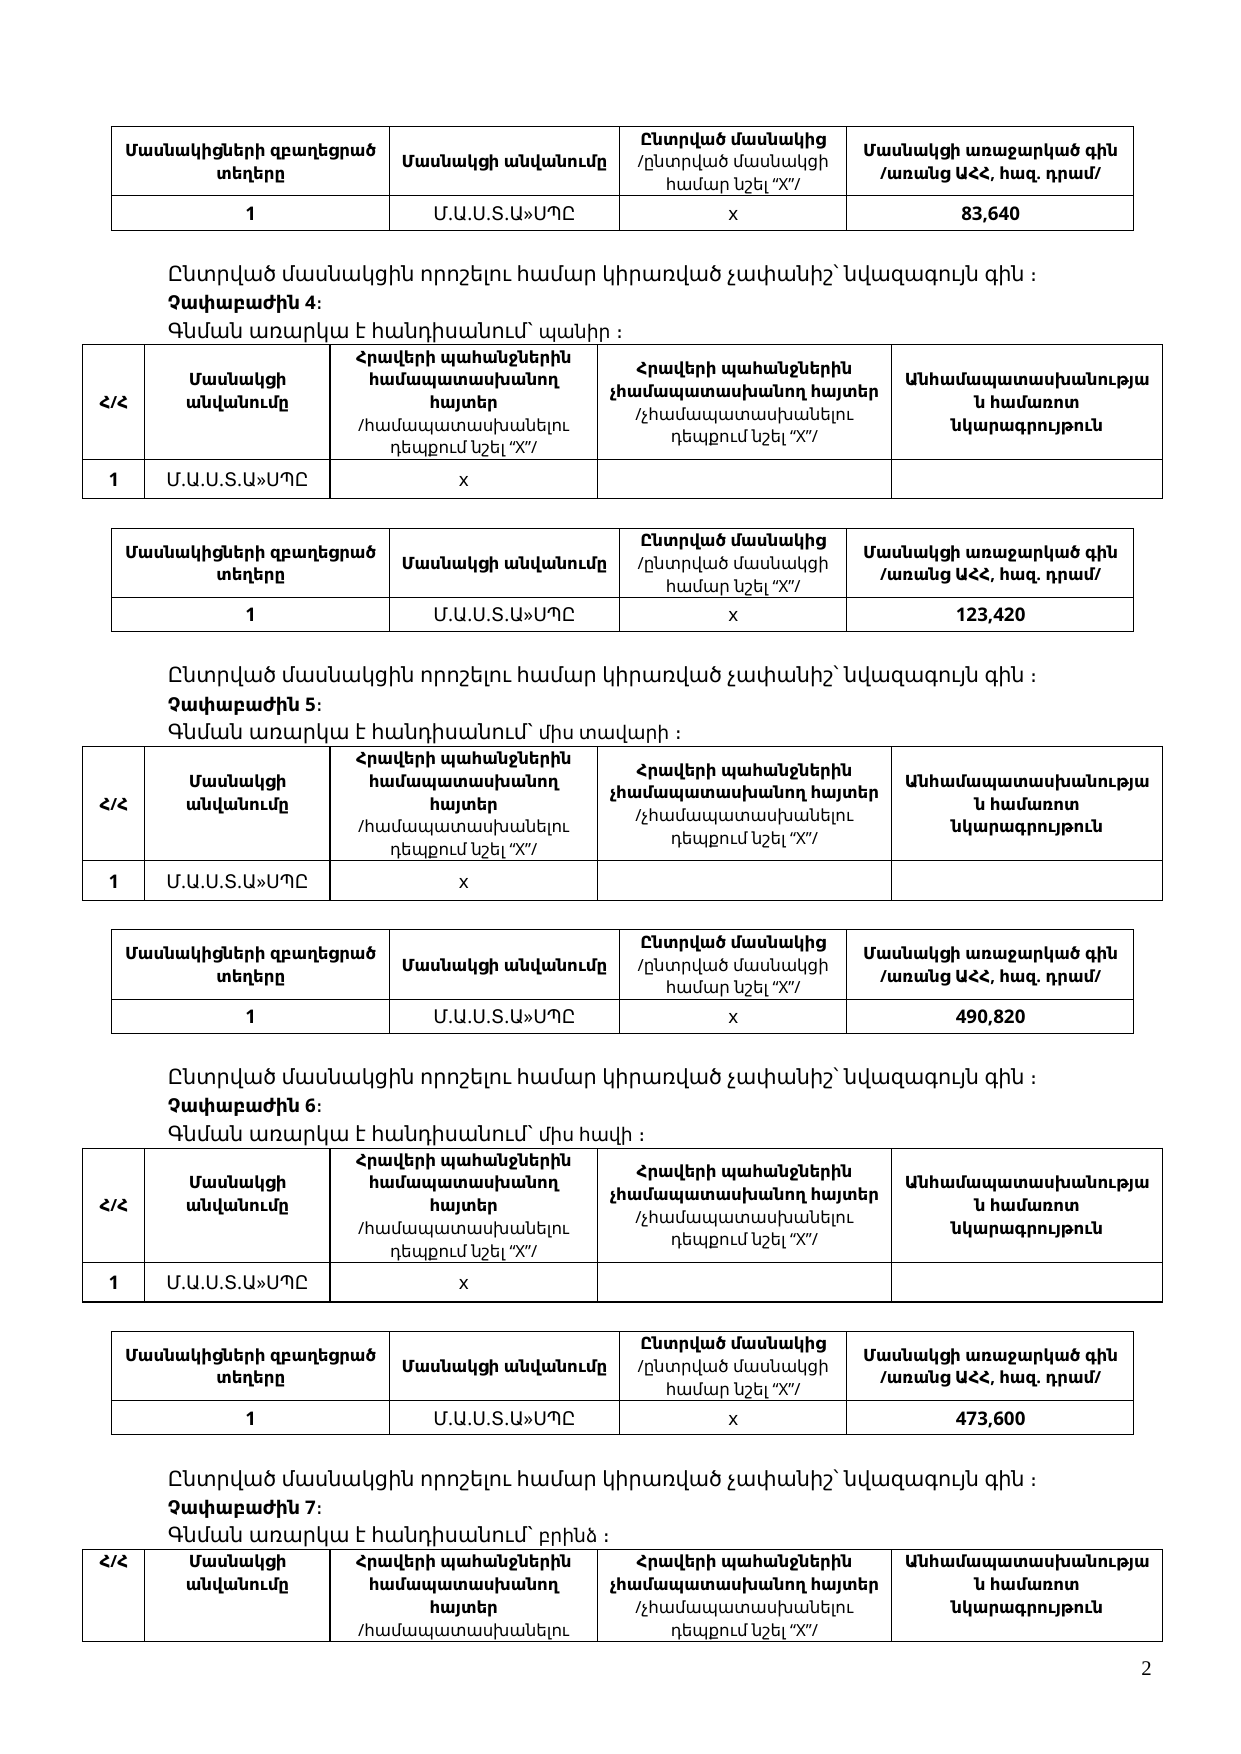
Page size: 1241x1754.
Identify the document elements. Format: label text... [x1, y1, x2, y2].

text Գնման առարկա է հանդիսանում` պանիր ։ [94, 316, 1152, 344]
table_header Անհամապատասխանության համառոտ նկարագրույթուն [892, 1149, 1162, 1262]
text Ընտրված մասնակցին որոշելու համար կիրառված չափանիշ՝ նվազագույն գին ։ [94, 1464, 1152, 1492]
table_cell x [331, 1263, 597, 1301]
table_cell [598, 861, 891, 900]
table_header Մասնակցի անվանումը [145, 345, 329, 459]
table_cell x [620, 1401, 846, 1434]
table_cell x [331, 460, 597, 498]
table_header Հրավերի պահանջներին համապատասխանող հայտեր /համապատասխանելու դեպքում նշել “X”/ [331, 747, 597, 860]
table_cell x [331, 861, 597, 900]
table_cell 490,820 [847, 1000, 1133, 1033]
table_header Հ/Հ [83, 1149, 144, 1262]
table_cell 1 [112, 598, 389, 631]
text Չափաբաժին 5։ [94, 689, 1152, 717]
table_header Հրավերի պահանջներին չհամապատասխանող հայտեր /չհամապատասխանելու դեպքում նշել “X”/ [598, 345, 891, 459]
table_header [331, 1550, 597, 1641]
table_header Մասնակցի անվանումը [390, 930, 619, 998]
table_cell x [620, 196, 846, 229]
text Գնման առարկա է հանդիսանում` միս հավի ։ [94, 1119, 1152, 1147]
table_header Մասնակիցների զբաղեցրած տեղերը [112, 529, 389, 597]
table_cell Մ.Ա.Ս.Տ.Ա»ՍՊԸ [145, 1263, 329, 1301]
table_header Մասնակցի անվանումը [145, 1149, 329, 1262]
table_cell 1 [83, 861, 144, 900]
text Չափաբաժին 6։ [94, 1091, 1152, 1119]
table_header Անհամապատասխանության համառոտ նկարագրույթուն [892, 747, 1162, 860]
table_header Մասնակցի առաջարկած գին /առանց ԱՀՀ, հազ. դրամ/ [847, 127, 1133, 195]
table_header Ընտրված մասնակից /ընտրված մասնակցի համար նշել “X”/ [620, 930, 846, 998]
table_header Ընտրված մասնակից /ընտրված մասնակցի համար նշել “X”/ [620, 127, 846, 195]
table_header Անհամապատասխանության համառոտ նկարագրույթուն [892, 345, 1162, 459]
table_cell [598, 1263, 891, 1301]
table_header Մասնակցի անվանումը [390, 529, 619, 597]
table_cell 1 [83, 1263, 144, 1301]
table_cell x [620, 598, 846, 631]
table_header Մասնակիցների զբաղեցրած տեղերը [112, 127, 389, 195]
table_header Մասնակցի անվանումը [390, 127, 619, 195]
table_header Մասնակցի անվանումը [145, 1550, 329, 1641]
text Ընտրված մասնակցին որոշելու համար կիրառված չափանիշ՝ նվազագույն գին ։ [94, 661, 1152, 689]
table_header Հրավերի պահանջներին համապատասխանող հայտեր /համապատասխանելու դեպքում նշել “X”/ [331, 345, 597, 459]
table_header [598, 1550, 891, 1641]
table_header Հրավերի պահանջներին չհամապատասխանող հայտեր /չհամապատասխանելու դեպքում նշել “X”/ [598, 747, 891, 860]
table_header Մասնակցի անվանումը [145, 747, 329, 860]
table_header Հ/Հ [83, 1550, 144, 1641]
text Չափաբաժին 7։ [94, 1492, 1152, 1521]
table_header Մասնակցի առաջարկած գին /առանց ԱՀՀ, հազ. դրամ/ [847, 930, 1133, 998]
table_header Ընտրված մասնակից /ընտրված մասնակցի համար նշել “X”/ [620, 1332, 846, 1400]
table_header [892, 1550, 1162, 1641]
table_header Հ/Հ [83, 747, 144, 860]
table_cell Մ.Ա.Ս.Տ.Ա»ՍՊԸ [145, 861, 329, 900]
table_header Մասնակցի առաջարկած գին /առանց ԱՀՀ, հազ. դրամ/ [847, 529, 1133, 597]
table_cell Մ.Ա.Ս.Տ.Ա»ՍՊԸ [390, 598, 619, 631]
text Չափաբաժին 4։ [94, 287, 1152, 316]
table_cell 1 [112, 1401, 389, 1434]
table_cell x [620, 1000, 846, 1033]
table_cell 83,640 [847, 196, 1133, 229]
table_cell 1 [112, 196, 389, 229]
table_header Մասնակիցների զբաղեցրած տեղերը [112, 1332, 389, 1400]
table_header Մասնակցի առաջարկած գին /առանց ԱՀՀ, հազ. դրամ/ [847, 1332, 1133, 1400]
table_cell [598, 460, 891, 498]
table_header Հ/Հ [83, 345, 144, 459]
table_header Մասնակիցների զբաղեցրած տեղերը [112, 930, 389, 998]
table_header Հրավերի պահանջներին համապատասխանող հայտեր /համապատասխանելու դեպքում նշել “X”/ [331, 1149, 597, 1262]
table_cell [892, 1263, 1162, 1301]
table_header Ընտրված մասնակից /ընտրված մասնակցի համար նշել “X”/ [620, 529, 846, 597]
text Գնման առարկա է հանդիսանում` բրինձ ։ [94, 1521, 1152, 1549]
table_cell Մ.Ա.Ս.Տ.Ա»ՍՊԸ [145, 460, 329, 498]
text Ընտրված մասնակցին որոշելու համար կիրառված չափանիշ՝ նվազագույն գին ։ [94, 1062, 1152, 1091]
table_cell Մ.Ա.Ս.Տ.Ա»ՍՊԸ [390, 1000, 619, 1033]
text Ընտրված մասնակցին որոշելու համար կիրառված չափանիշ՝ նվազագույն գին ։ [94, 259, 1152, 287]
table_cell 1 [83, 460, 144, 498]
text Գնման առարկա է հանդիսանում` միս տավարի ։ [94, 717, 1152, 746]
table_cell [892, 861, 1162, 900]
table_cell Մ.Ա.Ս.Տ.Ա»ՍՊԸ [390, 1401, 619, 1434]
table_header Հրավերի պահանջներին չհամապատասխանող հայտեր /չհամապատասխանելու դեպքում նշել “X”/ [598, 1149, 891, 1262]
table_cell 123,420 [847, 598, 1133, 631]
table_cell 1 [112, 1000, 389, 1033]
table_cell 473,600 [847, 1401, 1133, 1434]
table_cell Մ.Ա.Ս.Տ.Ա»ՍՊԸ [390, 196, 619, 229]
table_cell [892, 460, 1162, 498]
table_header Մասնակցի անվանումը [390, 1332, 619, 1400]
